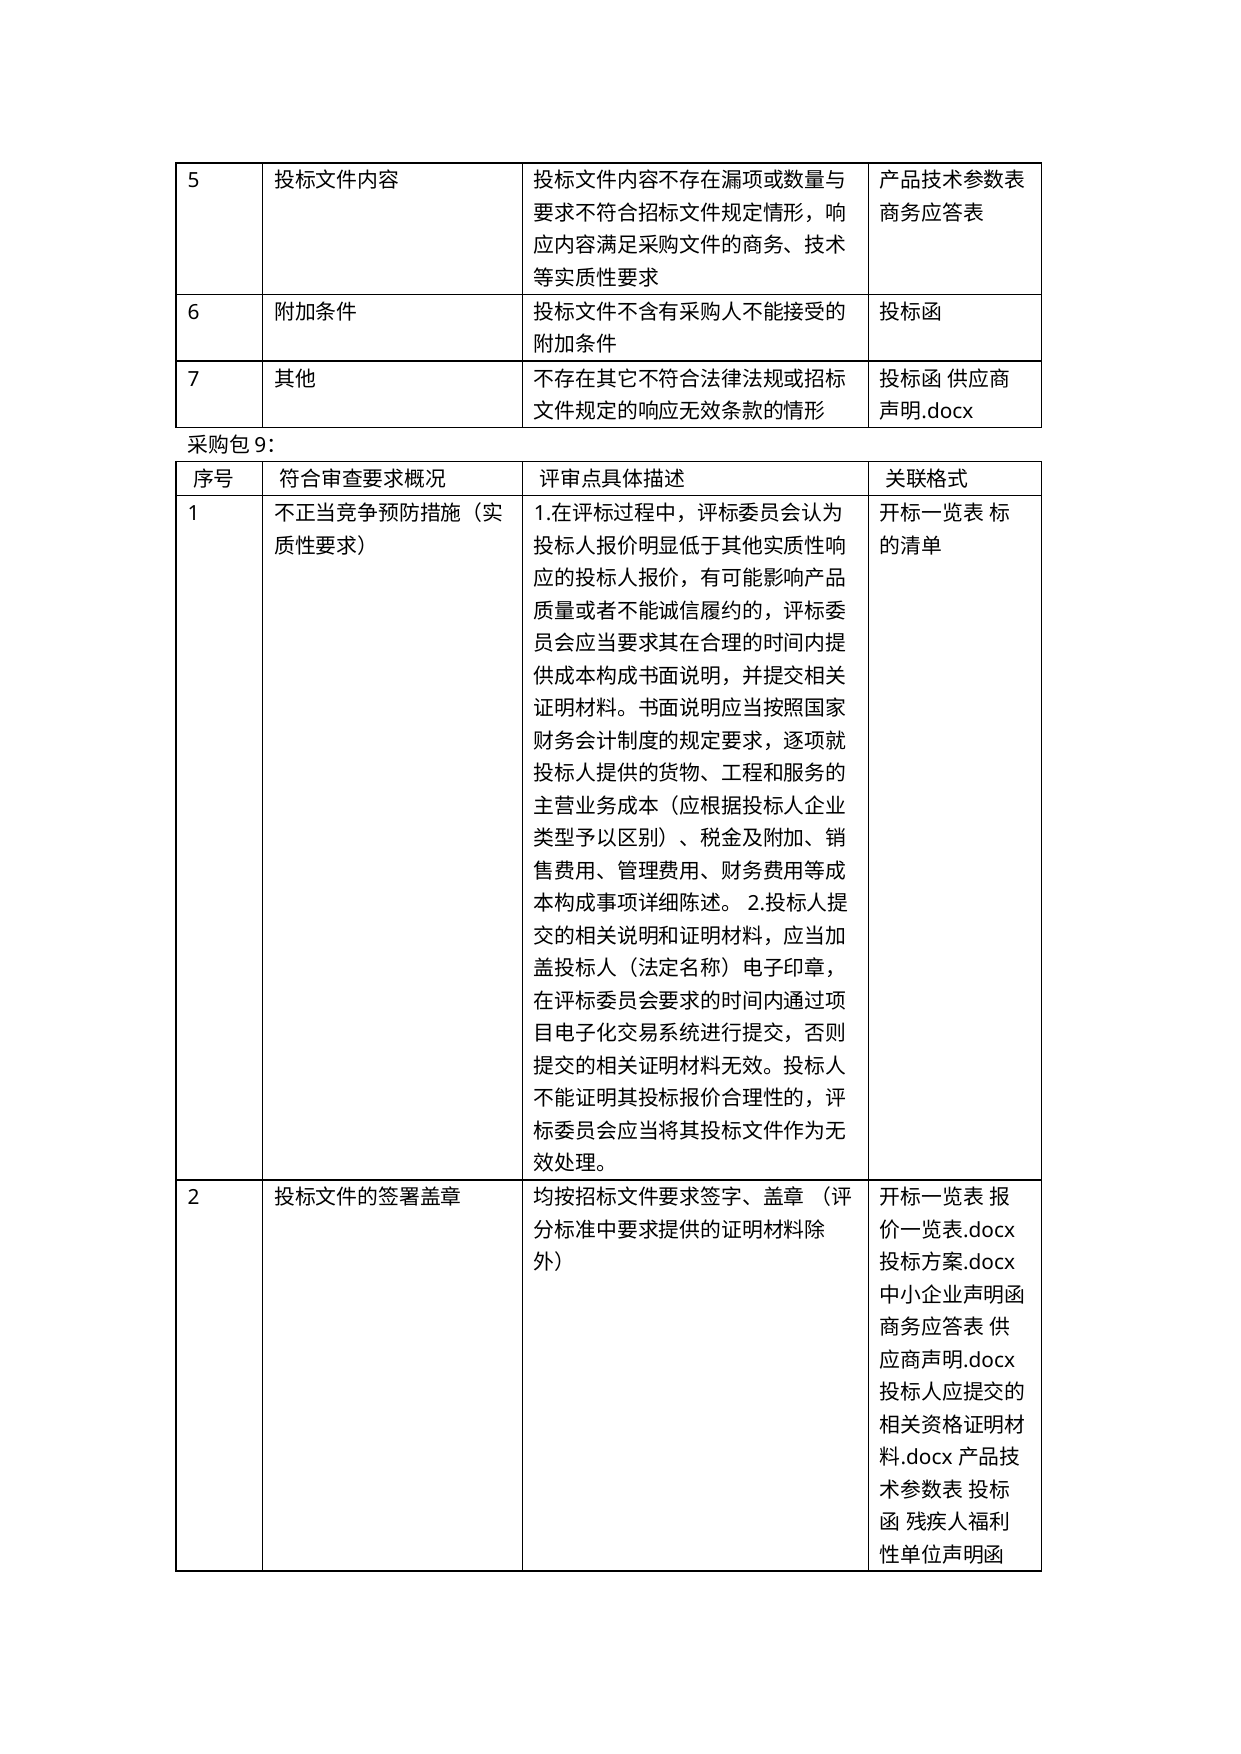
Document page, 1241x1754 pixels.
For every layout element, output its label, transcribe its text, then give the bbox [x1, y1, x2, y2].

table_cell 1.在评标过程中，评标委员会认为投标人报价明显低于其他实质性响应的投标人报价，有可能影响产品质量或者不能诚信履约的，评标委员会应当要求其在合理的时间内提供成本构成书面说明，并提交相关证明材料。书面说明应当按照国家财务会计制度的规定要求，逐项就投标人提供的货物、工程和服务的主营业务成本（应根据投标人企业类型予以区别）、税金及附加、销售费用、管理费用、财务费用等成本构成事项详细陈述。 2.投标人提交的相关说明和证明材料，应当加盖投标人（法定名称）电子印章，在评标委员会要求的时间内通过项目电子化交易系统进行提交，否则提交的相关证明材料无效。投标人不能证明其投标报价合理性的，评标委员会应当将其投标文件作为无效处理。 [523, 496, 868, 1179]
table_cell 开标一览表 标的清单 [869, 496, 1041, 1179]
table_cell 投标文件的签署盖章 [263, 1181, 522, 1570]
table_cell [869, 1181, 1041, 1570]
table_cell 产品技术参数表 商务应答表 [869, 164, 1041, 293]
table_cell 6 [177, 295, 262, 360]
table_cell 投标函 供应商声明.docx [869, 362, 1041, 427]
table_header 符合审查要求概况 [263, 462, 522, 495]
table_cell 2 [177, 1181, 262, 1570]
text 采购包9： [187, 428, 1053, 461]
table_cell 不存在其它不符合法律法规或招标文件规定的响应无效条款的情形 [523, 362, 868, 427]
table_cell 其他 [263, 362, 522, 427]
table_header 序号 [177, 462, 262, 495]
table_cell 附加条件 [263, 295, 522, 360]
table_cell 投标文件不含有采购人不能接受的附加条件 [523, 295, 868, 360]
table_cell 不正当竞争预防措施（实质性要求） [263, 496, 522, 1179]
table_header 评审点具体描述 [523, 462, 868, 495]
table_cell 7 [177, 362, 262, 427]
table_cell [523, 1181, 868, 1570]
table_cell 1 [177, 496, 262, 1179]
table_cell 投标文件内容不存在漏项或数量与要求不符合招标文件规定情形，响应内容满足采购文件的商务、技术等实质性要求 [523, 164, 868, 293]
table_cell 投标文件内容 [263, 164, 522, 293]
table_cell 投标函 [869, 295, 1041, 360]
table_cell 5 [177, 164, 262, 293]
table_header 关联格式 [869, 462, 1041, 495]
